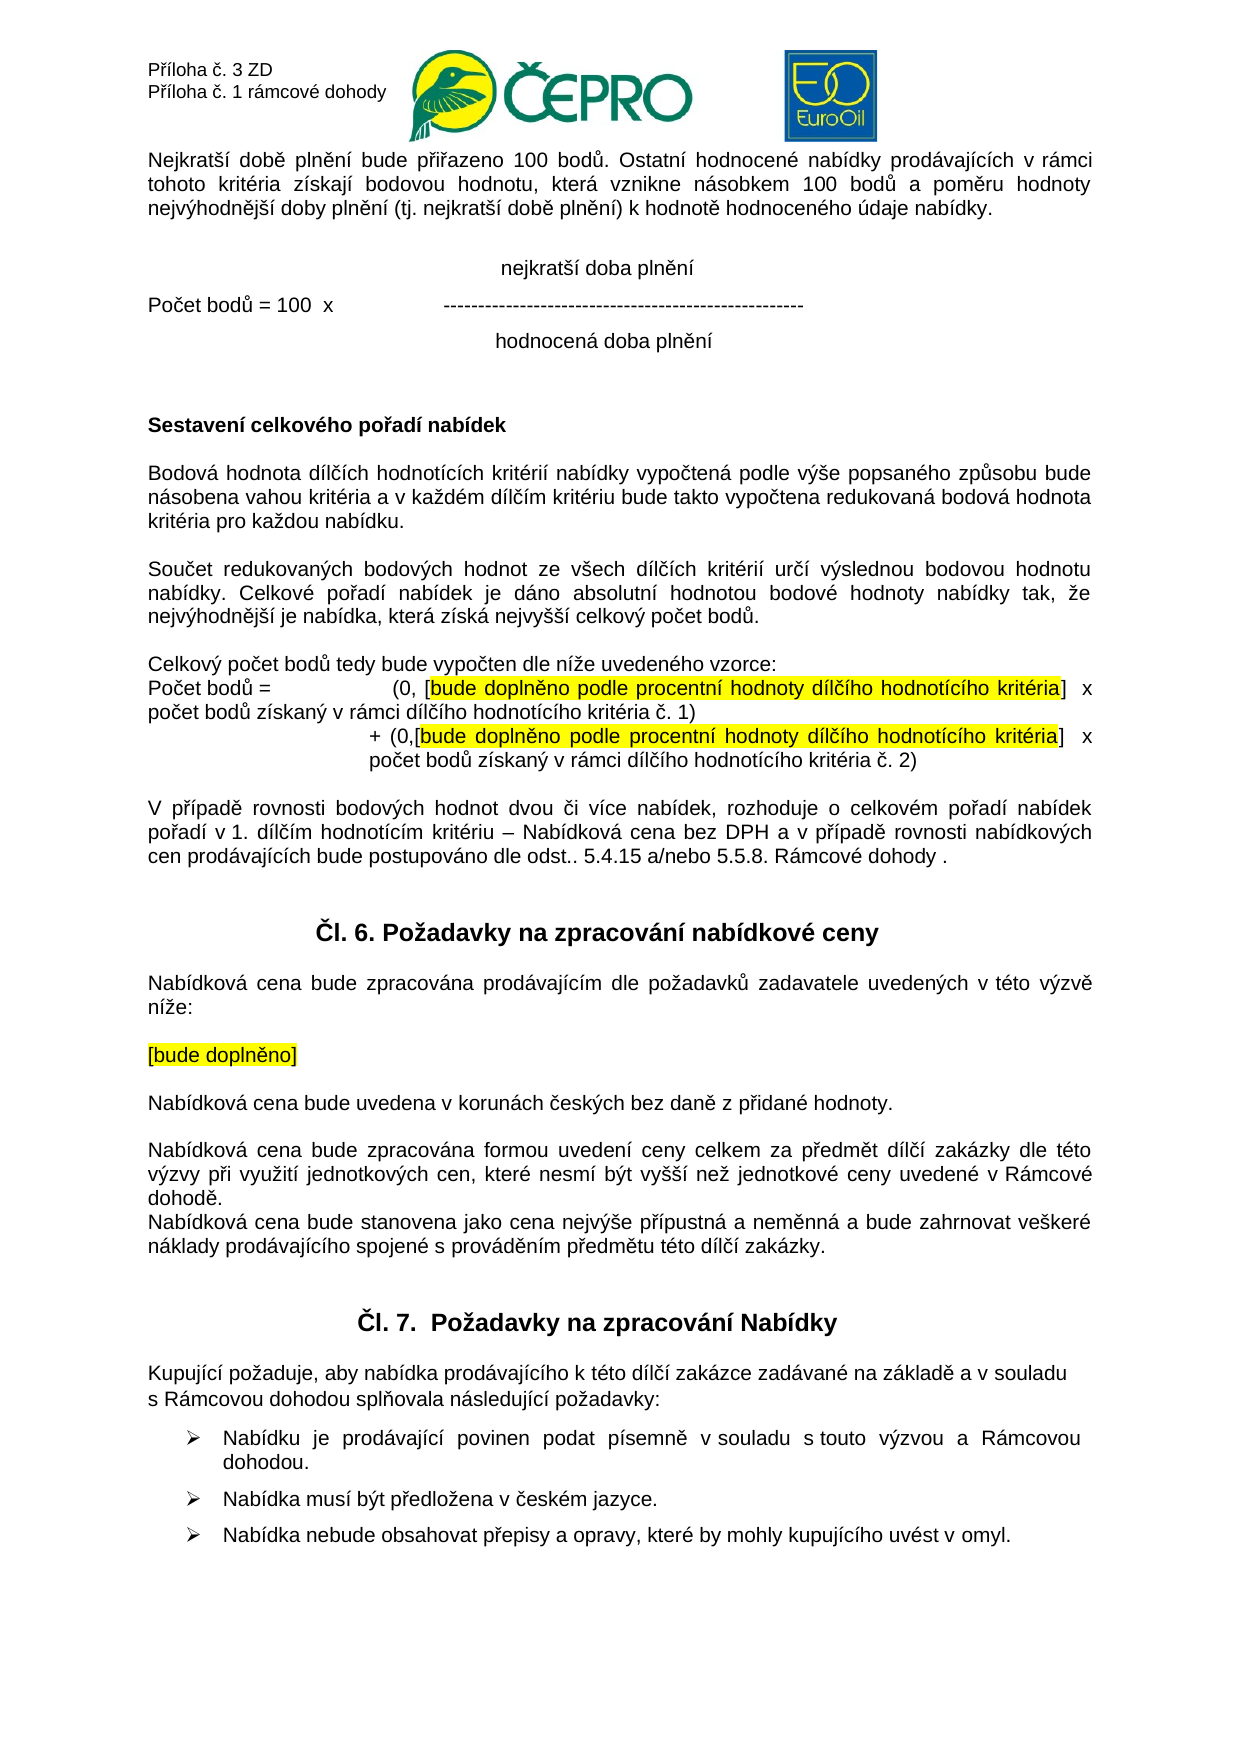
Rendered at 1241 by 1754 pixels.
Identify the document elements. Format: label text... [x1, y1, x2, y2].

list Nabídka nebude obsahovat přepisy a opravy, které by mohly kupujícího uvést v omyl. [185, 1523, 1081, 1547]
text + (0,[bude doplněno podle procentní hodnoty dílčího hodnotícího kritéria] x počet bodů získaný v rámci dílčího hodnotícího kritéria č. 2) [369, 724, 1092, 772]
text Nabídková cena bude stanovena jako cena nejvýše přípustná a neměnná a bude zahrnovat veškeré náklady prodávajícího spojené s prováděním předmětu této dílčí zakázky. [148, 1210, 1092, 1258]
text Počet bodů = (0, [bude doplněno podle procentní hodnoty dílčího hodnotícího kritéria] x počet bodů získaný v rámci dílčího hodnotícího kritéria č. 1) [148, 676, 1092, 724]
text nejkratší doba plnění [148, 256, 1092, 280]
text Součet redukovaných bodových hodnot ze všech dílčích kritérií určí výslednou bodovou hodnotu nabídky. Celkové pořadí nabídek je dáno absolutní hodnotou bodové hodnoty nabídky tak, že nejvýhodnější je nabídka, která získá nejvyšší celkový počet bodů. [148, 556, 1092, 628]
list Nabídku je prodávající povinen podat písemně v souladu s touto výzvou a Rámcovou dohodou. [185, 1426, 1081, 1474]
text Kupující požaduje, aby nabídka prodávajícího k této dílčí zakázce zadávané na základě a v souladu s Rámcovou dohodou splňovala následující požadavky: [148, 1361, 1092, 1411]
text Nejkratší době plnění bude přiřazeno 100 bodů. Ostatní hodnocené nabídky prodávajících v rámci tohoto kritéria získají bodovou hodnotu, která vznikne násobkem 100 bodů a poměru hodnoty nejvýhodnější doby plnění (tj. nejkratší době plnění) k hodnotě hodnoceného údaje nabídky. [148, 148, 1092, 219]
text Počet bodů = 100 x ---------------------------------------------------- [148, 292, 1092, 316]
text Požadavky na zpracování Nabídky [102, 1308, 1092, 1337]
picture [408, 50, 878, 142]
text Celkový počet bodů tedy bude vypočten dle níže uvedeného vzorce: [148, 652, 1092, 676]
text Sestavení celkového pořadí nabídek [148, 413, 1092, 437]
text Nabídková cena bude uvedena v korunách českých bez daně z přidané hodnoty. [148, 1090, 1092, 1114]
list Nabídka musí být předložena v českém jazyce. [185, 1487, 1081, 1511]
text Nabídková cena bude zpracována prodávajícím dle požadavků zadavatele uvedených v této výzvě níže: [148, 971, 1092, 1018]
text Nabídková cena bude zpracována formou uvedení ceny celkem za předmět dílčí zakázky dle této výzvy při využití jednotkových cen, které nesmí být vyšší než jednotkové ceny uvedené v Rámcové dohodě. [148, 1138, 1092, 1210]
text Požadavky na zpracování nabídkové ceny [102, 918, 1092, 947]
text Bodová hodnota dílčích hodnotících kritérií nabídky vypočtená podle výše popsaného způsobu bude násobena vahou kritéria a v každém dílčím kritériu bude takto vypočtena redukovaná bodová hodnota kritéria pro každou nabídku. [148, 461, 1092, 532]
text V případě rovnosti bodových hodnot dvou či více nabídek, rozhoduje o celkovém pořadí nabídek pořadí v 1. dílčím hodnotícím kritériu – Nabídková cena bez DPH a v případě rovnosti nabídkových cen prodávajících bude postupováno dle odst.. 5.4.15 a/nebo 5.5.8. Rámcové dohody . [148, 796, 1092, 868]
text [bude doplněno] [148, 1042, 1092, 1066]
text hodnocená doba plnění [148, 329, 1092, 353]
